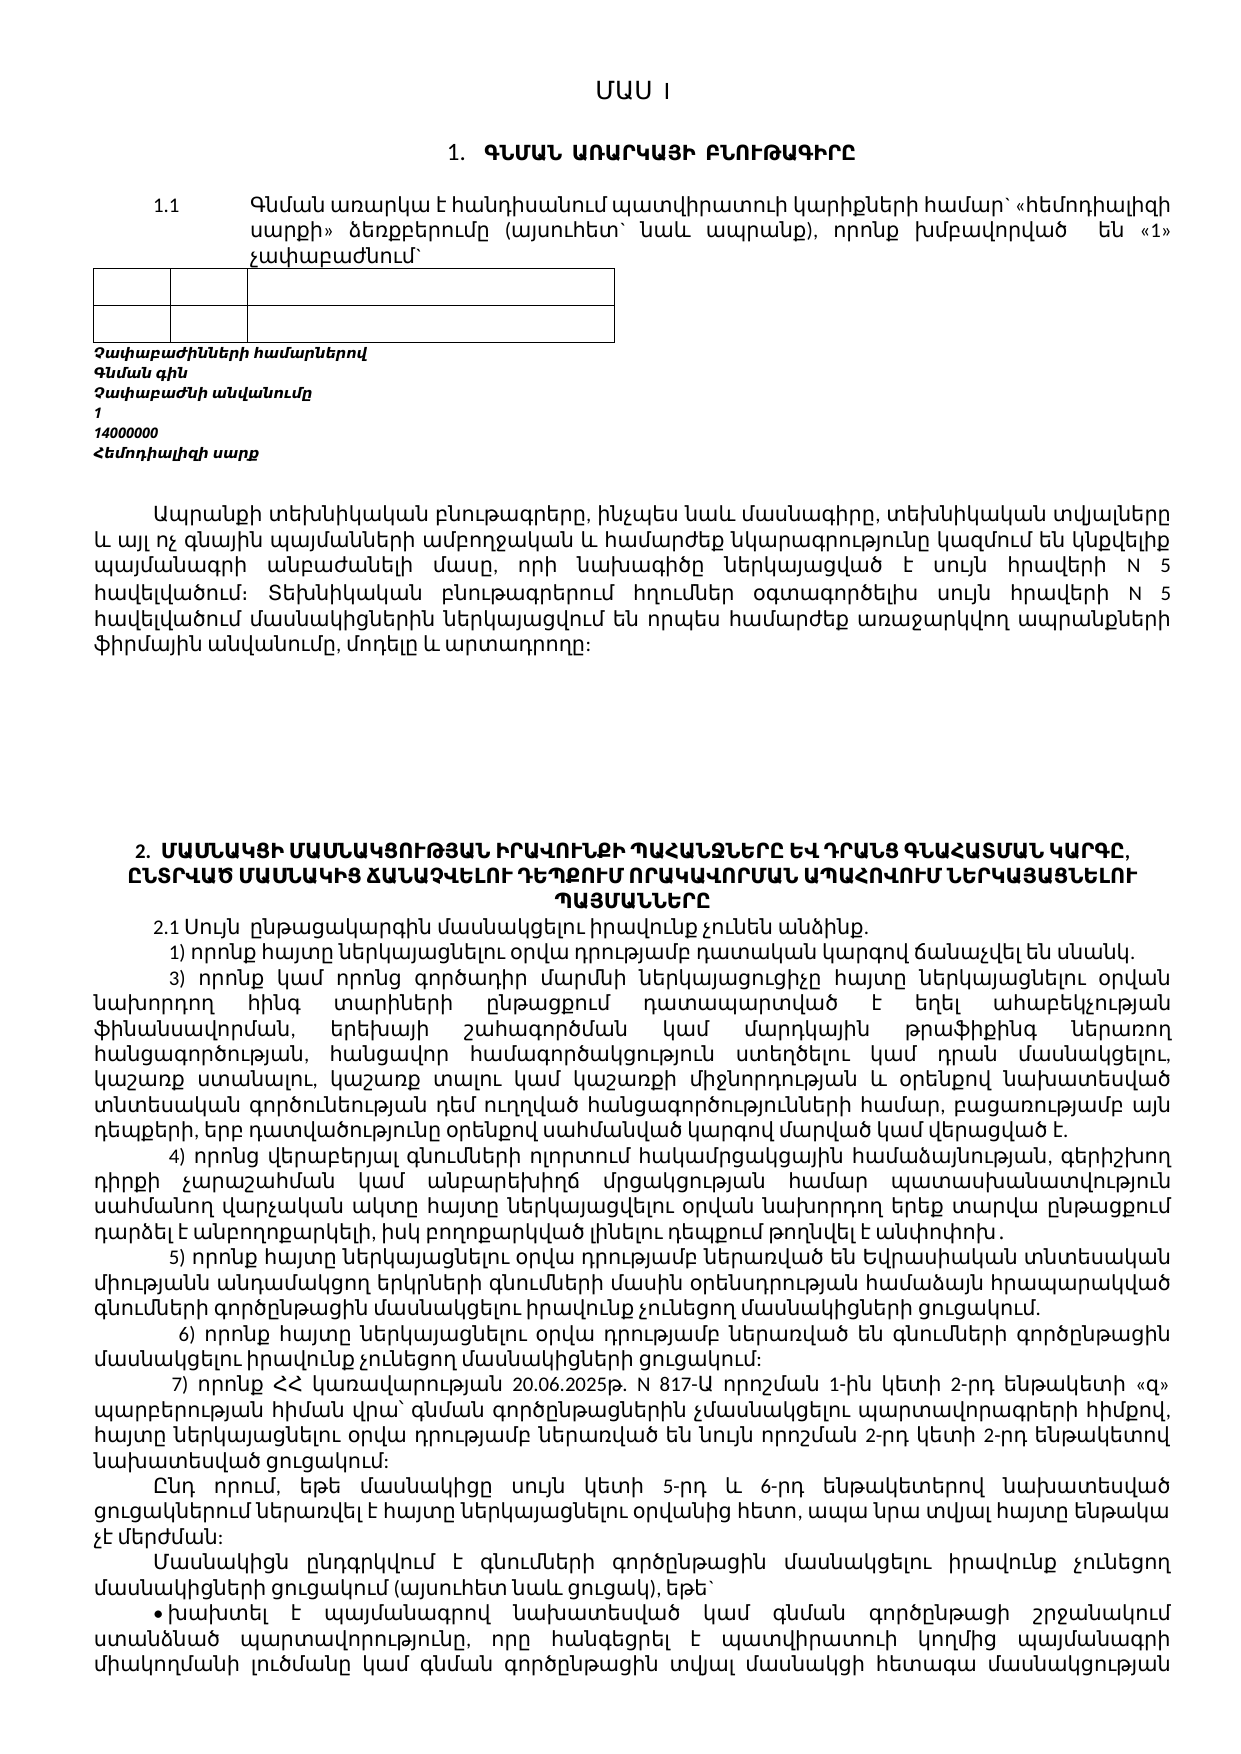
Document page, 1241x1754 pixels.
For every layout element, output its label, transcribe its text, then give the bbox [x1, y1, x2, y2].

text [94, 1600, 1171, 1677]
subtitle Գնման առարկա է հանդիսանում պատվիրատուի կարիքների համար` «հեմոդիալիզի սարքի» ձեռքբերումը (այսուհետ` նաև ապրանք), որոնք խմբավորված են «1» չափաբաժնում` [153, 192, 1171, 268]
text Մասնակիցն ընդգրկվում է գնումների գործընթացին մասնակցելու իրավունք չունեցող մասնակիցների ցուցակում (այսուհետ նաև ցուցակ), եթե` [94, 1549, 1171, 1600]
text 1) որոնք հայտը ներկայացնելու օրվա դրությամբ դատական կարգով ճանաչվել են սնանկ. [94, 939, 1171, 965]
text 7) որոնք ՀՀ կառավարության 20.06.2025թ. N 817-Ա որոշման 1-ին կետի 2-րդ ենթակետի «զ» պարբերության հիման վրա՝ գնման գործընթացներին չմասնակցելու պարտավորագրերի հիմքով, հայտը ներկայացնելու օրվա դրությամբ ներառված են նույն որոշման 2-րդ կետի 2-րդ ենթակետով նախատեսված ցուցակում: [94, 1372, 1171, 1473]
text 4) որոնց վերաբերյալ գնումների ոլորտում հակամրցակցային համաձայնության, գերիշխող դիրքի չարաշահման կամ անբարեխիղճ մրցակցության համար պատասխանատվություն սահմանող վարչական ակտը հայտը ներկայացվելու օրվան նախորդող երեք տարվա ընթացքում դարձել է անբողոքարկելի, իսկ բողոքարկված լինելու դեպքում թողնվել է անփոփոխ․ [94, 1143, 1171, 1244]
text 2. ՄԱՍՆԱԿՑԻ ՄԱՍՆԱԿՑՈՒԹՅԱՆ ԻՐԱՎՈՒՆՔԻ ՊԱՀԱՆՋՆԵՐԸ ԵՎ ԴՐԱՆՑ ԳՆԱՀԱՏՄԱՆ ԿԱՐԳԸ, ԸՆՏՐՎԱԾ ՄԱՍՆԱԿԻՑ ՃԱՆԱՉՎԵԼՈՒ ԴԵՊՔՈՒՄ ՈՐԱԿԱՎՈՐՄԱՆ ԱՊԱՀՈՎՈՒՄ ՆԵՐԿԱՅԱՑՆԵԼՈՒ ՊԱՅՄԱՆՆԵՐԸ [94, 838, 1171, 914]
text 6) որոնք հայտը ներկայացնելու օրվա դրությամբ ներառված են գնումների գործընթացին մասնակցելու իրավունք չունեցող մասնակիցների ցուցակում: [94, 1321, 1171, 1372]
text ՄԱՍ I [94, 75, 1171, 106]
text 2.1 Սույն ընթացակարգին մասնակցելու իրավունք չունեն անձինք. [94, 914, 1171, 939]
text 3) որոնք կամ որոնց գործադիր մարմնի ներկայացուցիչը հայտը ներկայացնելու օրվան նախորդող հինգ տարիների ընթացքում դատապարտված է եղել ահաբեկչության ֆինանսավորման, երեխայի շահագործման կամ մարդկային թրաֆիքինգ ներառող հանցագործության, հանցավոր համագործակցություն ստեղծելու կամ դրան մասնակցելու, կաշառք ստանալու, կաշառք տալու կամ կաշառքի միջնորդության և օրենքով նախատեսված տնտեսական գործունեության դեմ ուղղված հանցագործությունների համար, բացառությամբ այն դեպքերի, երբ դատվածությունը օրենքով սահմանված կարգով մարված կամ վերացված է. [94, 965, 1171, 1143]
text 5) որոնք հայտը ներկայացնելու օրվա դրությամբ ներառված են Եվրասիական տնտեսական միությանն անդամակցող երկրների գնումների մասին օրենսդրության համաձայն հրապարակված գնումների գործընթացին մասնակցելու իրավունք չունեցող մասնակիցների ցուցակում. [94, 1244, 1171, 1321]
text Ընդ որում, եթե մասնակիցը սույն կետի 5-րդ և 6-րդ ենթակետերով նախատեսված ցուցակներում ներառվել է հայտը ներկայացնելու օրվանից հետո, ապա նրա տվյալ հայտը ենթակա չէ մերժման: [94, 1473, 1171, 1549]
list ԳՆՄԱՆ ԱՌԱՐԿԱՅԻ ԲՆՈՒԹԱԳԻՐԸ [131, 136, 1171, 167]
text Ապրանքի տեխնիկական բնութագրերը, ինչպես նաև մասնագիրը, տեխնիկական տվյալները և այլ ոչ գնային պայմանների ամբողջական և համարժեք նկարագրությունը կազմում են կնքվելիք պայմանագրի անբաժանելի մասը, որի նախագիծը ներկայացված է սույն հրավերի N 5 հավելվածում։ Տեխնիկական բնութագրերում հղումներ օգտագործելիս սույն հրավերի N 5 հավելվածում մասնակիցներին ներկայացվում են որպես համարժեք առաջարկվող ապրանքների ֆիրմային անվանումը, մոդելը և արտադրողը: [94, 501, 1171, 657]
